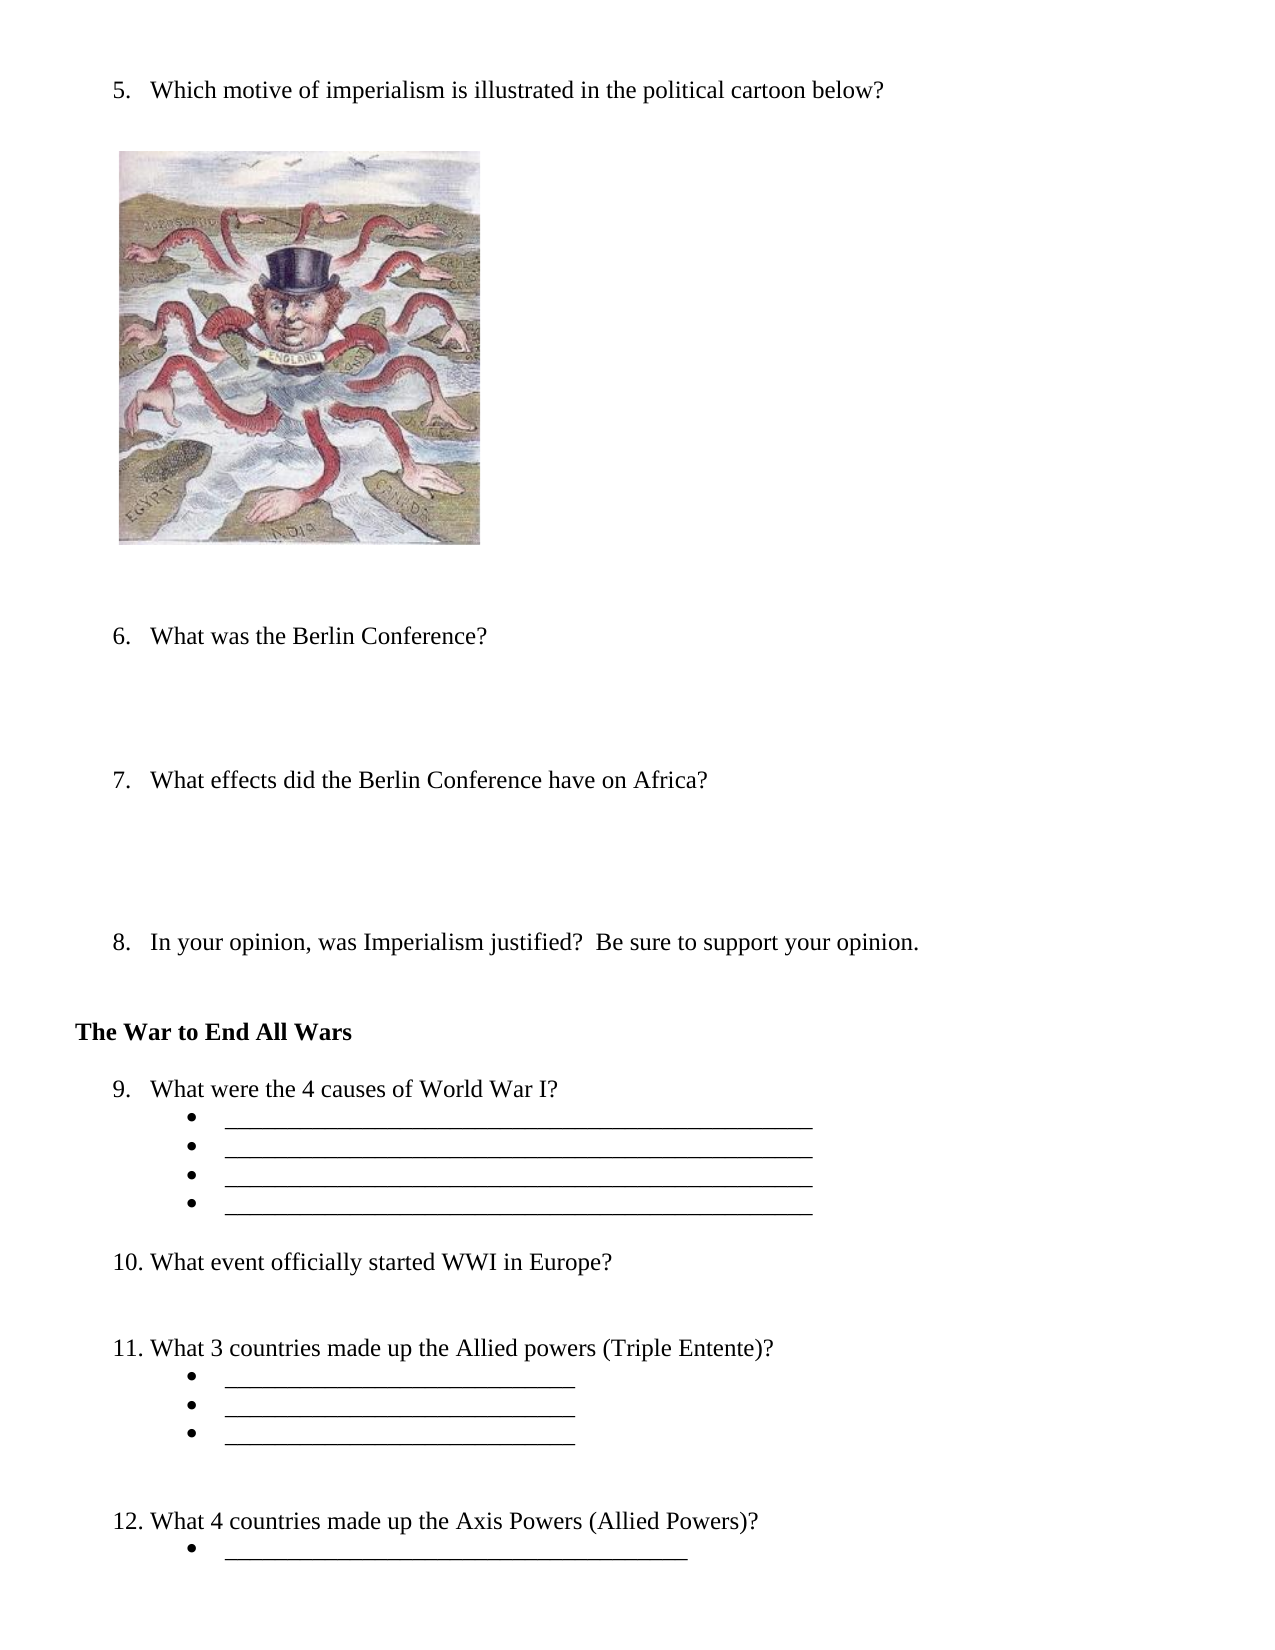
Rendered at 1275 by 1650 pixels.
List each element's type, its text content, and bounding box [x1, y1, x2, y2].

list ____________________________ [187, 1419, 1200, 1448]
list What was the Berlin Conference? [112, 621, 1200, 650]
text The War to End All Wars [75, 1017, 1200, 1046]
list ____________________________ [187, 1391, 1200, 1419]
list In your opinion, was Imperialism justified? Be sure to support your opinion. [112, 927, 1200, 955]
list _______________________________________________ [187, 1132, 1200, 1161]
list Which motive of imperialism is illustrated in the political cartoon below? [112, 75, 1200, 104]
list What 3 countries made up the Allied powers (Triple Entente)? [112, 1333, 1200, 1362]
list What 4 countries made up the Axis Powers (Allied Powers)? [112, 1506, 1200, 1534]
list What were the 4 causes of World War I? [112, 1074, 1200, 1103]
list _______________________________________________ [187, 1189, 1200, 1218]
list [187, 1534, 1200, 1563]
list _______________________________________________ [187, 1161, 1200, 1189]
picture [118, 151, 481, 545]
list What effects did the Berlin Conference have on Africa? [112, 765, 1200, 794]
list ____________________________ [187, 1362, 1200, 1391]
list What event officially started WWI in Europe? [112, 1247, 1200, 1276]
list _______________________________________________ [187, 1103, 1200, 1132]
